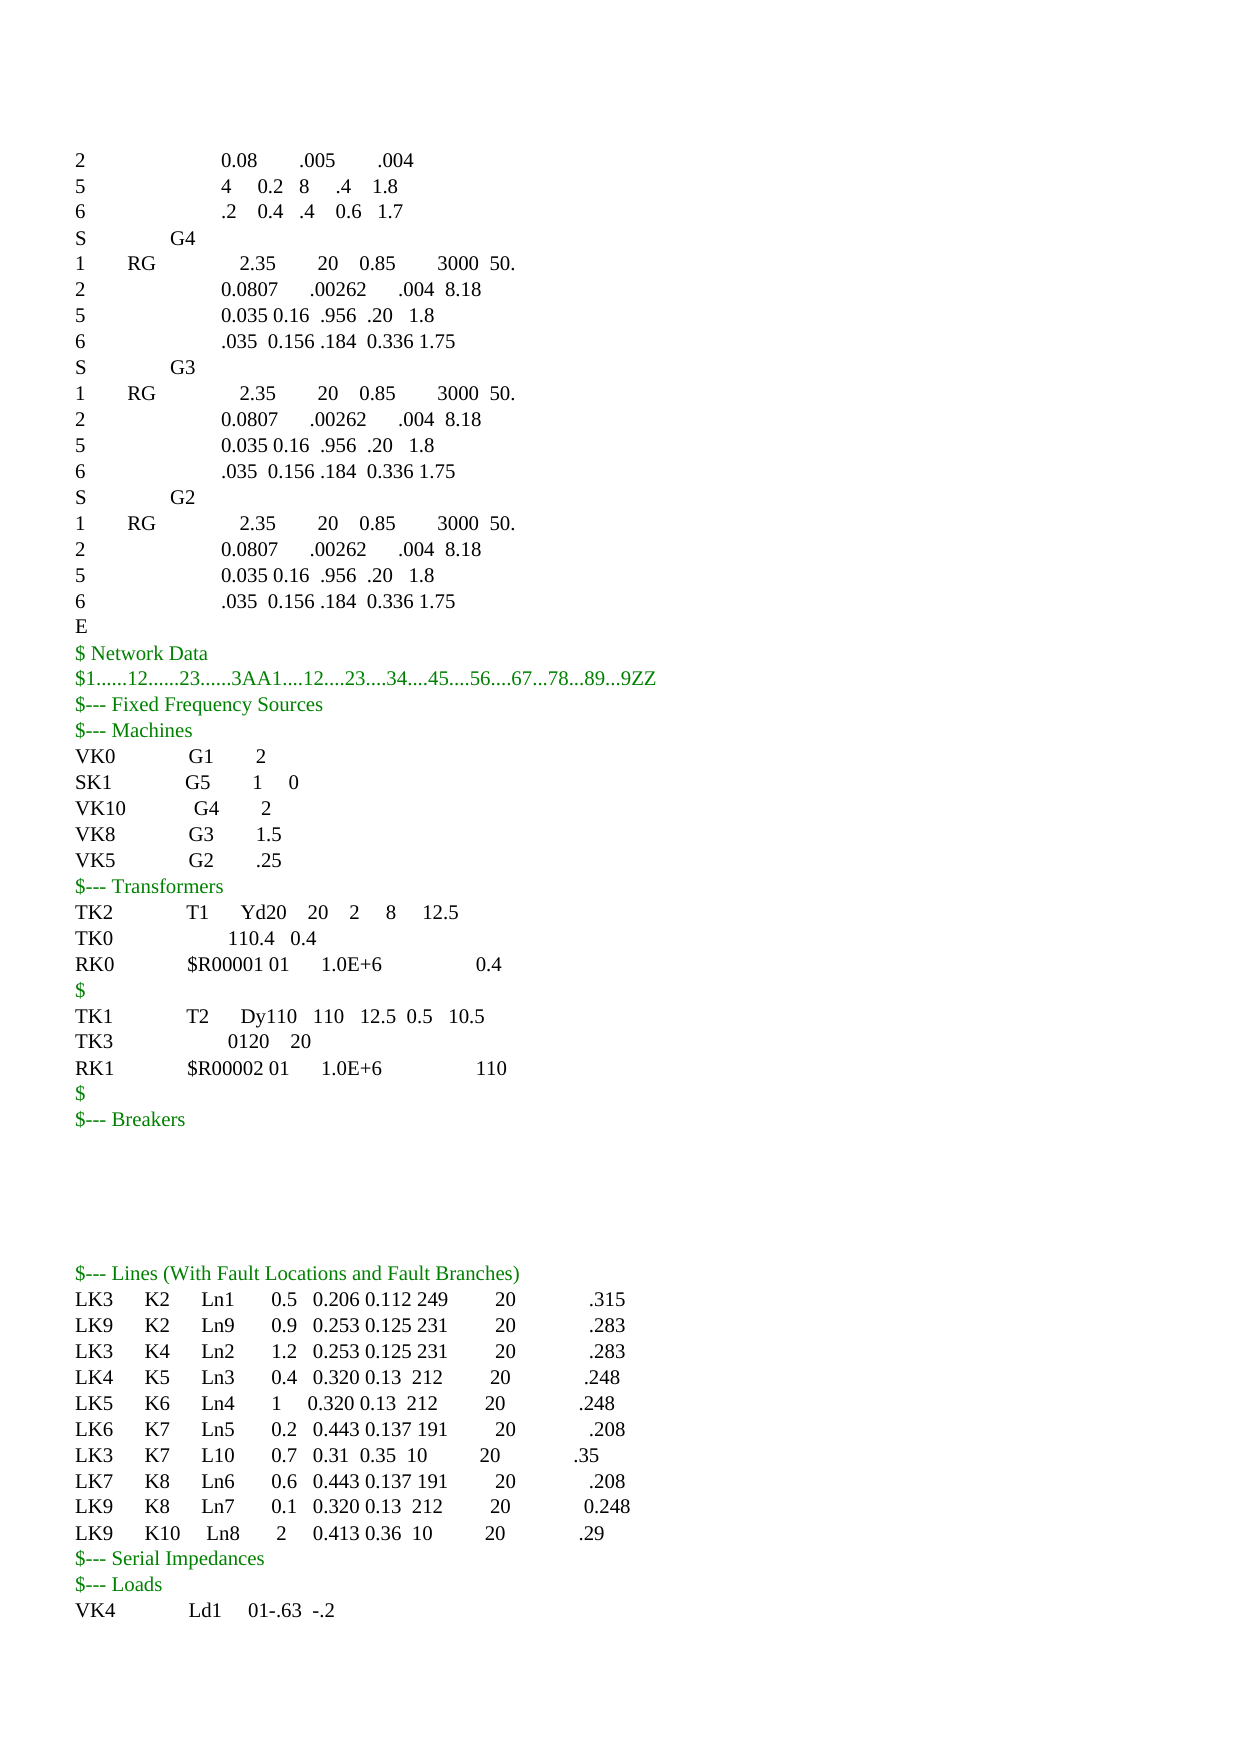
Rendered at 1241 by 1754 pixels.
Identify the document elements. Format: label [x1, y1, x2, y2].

text [75, 148, 1162, 1131]
text [75, 1235, 1162, 1622]
